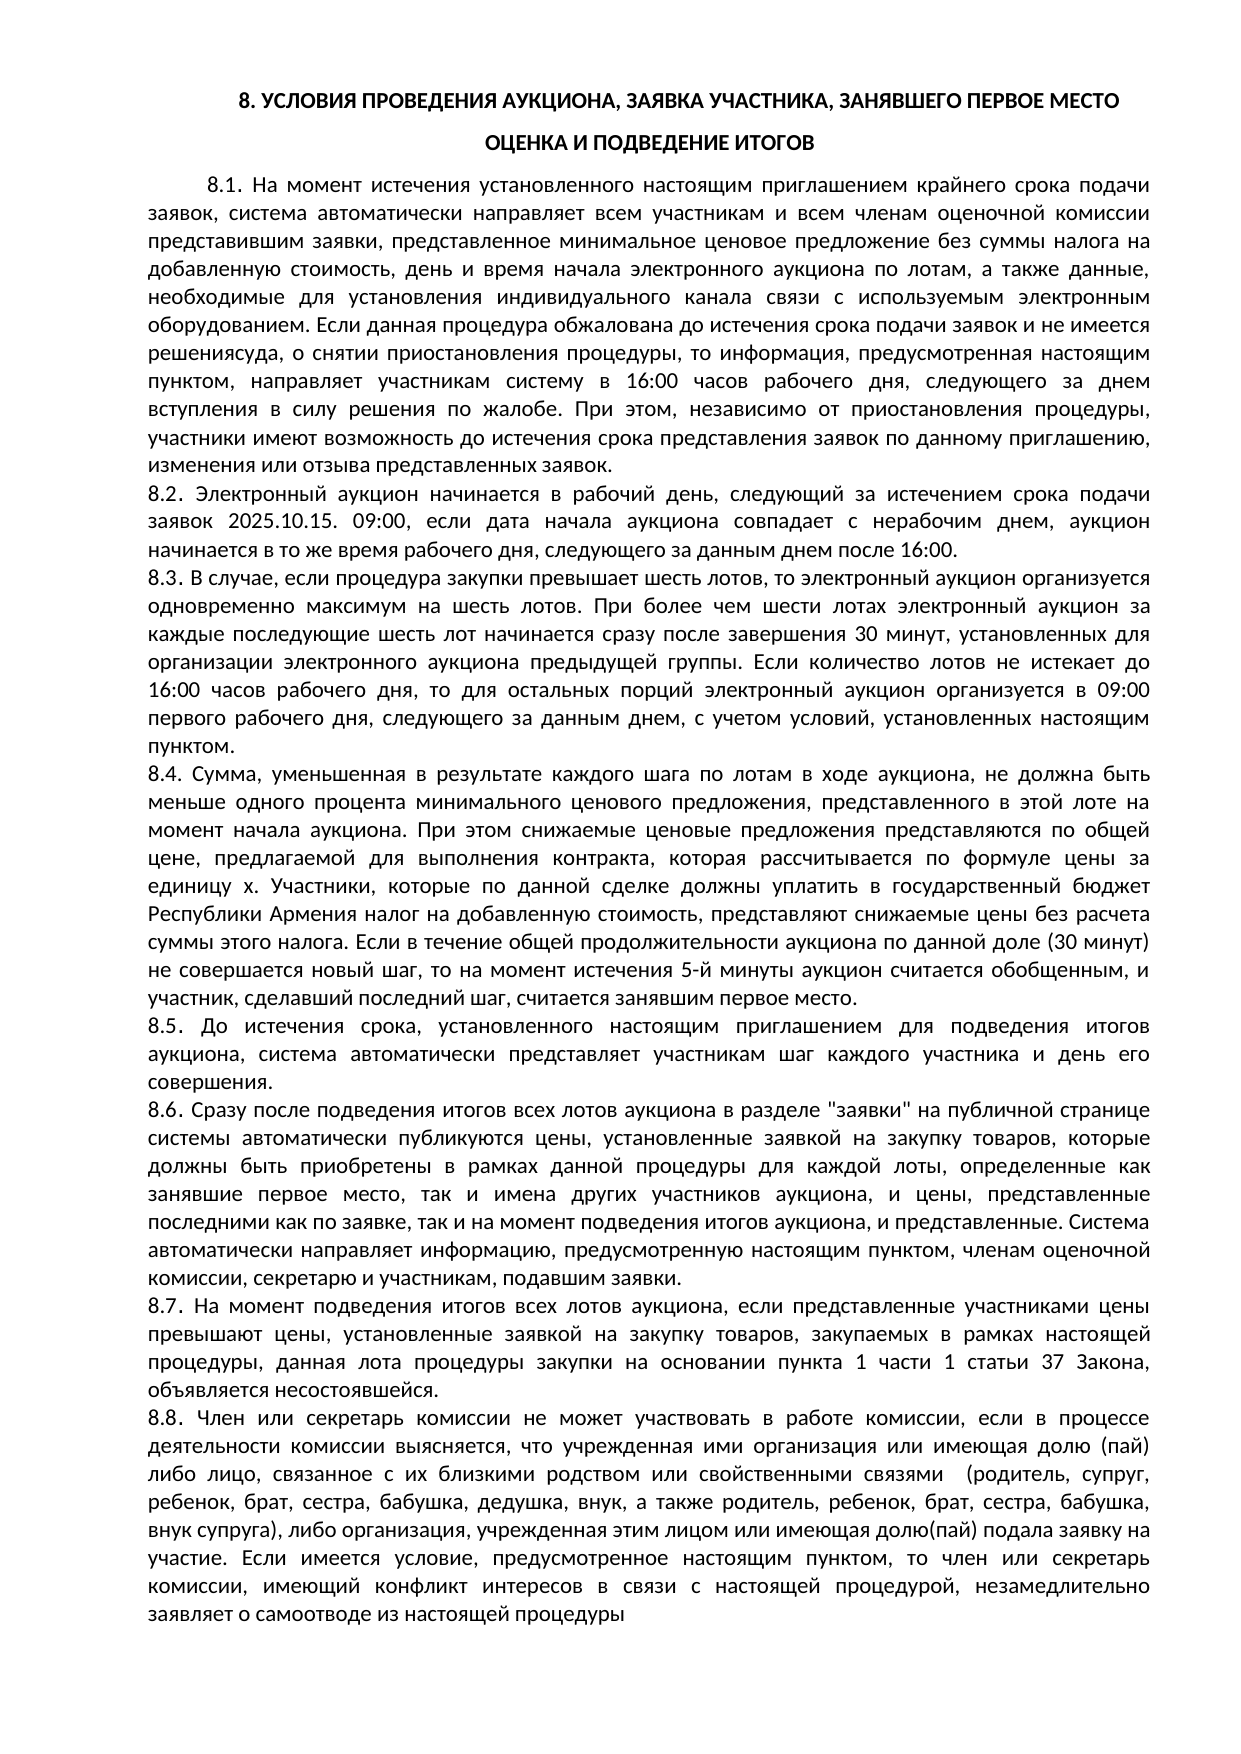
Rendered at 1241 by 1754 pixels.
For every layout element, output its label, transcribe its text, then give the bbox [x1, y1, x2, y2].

text 8. УСЛОВИЯ ПРОВЕДЕНИЯ АУКЦИОНА, ЗАЯВКА УЧАСТНИКА, ЗАНЯВШЕГО ПЕРВОЕ МЕСТО ОЦЕНКА И ПОДВЕДЕНИЕ ИТОГОВ [148, 86, 1152, 156]
text 8.7․ На момент подведения итогов всех лотов аукциона, если представленные участниками цены превышают цены, установленные заявкой на закупку товаров, закупаемых в рамках настоящей процедуры, данная лота процедуры закупки на основании пункта 1 части 1 статьи 37 Закона, объявляется несостоявшейся. [148, 1291, 1152, 1403]
text 8.1․ На момент истечения установленного настоящим приглашением крайнего срока подачи заявок, система автоматически направляет всем участникам и всем членам оценочной комиссии представившим заявки, представленное минимальное ценовое предложение без суммы налога на добавленную стоимость, день и время начала электронного аукциона по лотам, а также данные, необходимые для установления индивидуального канала связи с используемым электронным оборудованием. Если данная процедура обжалована до истечения срока подачи заявок и не имеется решениясуда, о снятии приостановления процедуры, то информация, предусмотренная настоящим пунктом, направляет участникам систему в 16:00 часов рабочего дня, следующего за днем вступления в силу решения по жалобе. При этом, независимо от приостановления процедуры, участники имеют возможность до истечения срока представления заявок по данному приглашению, изменения или отзыва представленных заявок. [148, 170, 1152, 479]
text 8.2․ Электронный аукцион начинается в рабочий день, следующий за истечением срока подачи заявок 2025.10.15. 09:00 , если дата начала аукциона совпадает с нерабочим днем, аукцион начинается в то же время рабочего дня, следующего за данным днем после 16:00. [148, 479, 1152, 563]
text 8.3․ В случае, если процедура закупки превышает шесть лотов, то электронный аукцион организуется одновременно максимум на шесть лотов. При более чем шести лотах электронный аукцион за каждые последующие шесть лот начинается сразу после завершения 30 минут, установленных для организации электронного аукциона предыдущей группы. Если количество лотов не истекает до 16:00 часов рабочего дня, то для остальных порций электронный аукцион организуется в 09:00 первого рабочего дня, следующего за данным днем, с учетом условий, установленных настоящим пунктом. [148, 563, 1152, 759]
text 8.4. Сумма, уменьшенная в результате каждого шага по лотам в ходе аукциона, не должна быть меньше одного процента минимального ценового предложения, представленного в этой лоте на момент начала аукциона. При этом снижаемые ценовые предложения представляются по общей цене, предлагаемой для выполнения контракта, которая рассчитывается по формуле цены за единицу x. Участники, которые по данной сделке должны уплатить в государственный бюджет Республики Армения налог на добавленную стоимость, представляют снижаемые цены без расчета суммы этого налога. Если в течение общей продолжительности аукциона по данной доле (30 минут) не совершается новый шаг, то на момент истечения 5-й минуты аукцион считается обобщенным, и участник, сделавший последний шаг, считается занявшим первое место. [148, 759, 1152, 1011]
text 8.8․ Член или секретарь комиссии не может участвовать в работе комиссии, если в процессе деятельности комиссии выясняется, что учрежденная ими организация или имеющая долю (пай) либо лицо, связанное с их близкими родством или свойственными связями (родитель, супруг, ребенок, брат, сестра, бабушка, дедушка, внук, а также родитель, ребенок, брат, сестра, бабушка, внук супруга), либо организация, учрежденная этим лицом или имеющая долю(пай) подала заявку на участие. Если имеется условие, предусмотренное настоящим пунктом, то член или секретарь комиссии, имеющий конфликт интересов в связи с настоящей процедурой, незамедлительно заявляет о самоотводе из настоящей процедуры [148, 1403, 1152, 1627]
text 8.5․ До истечения срока, установленного настоящим приглашением для подведения итогов аукциона, система автоматически представляет участникам шаг каждого участника и день его совершения. [148, 1011, 1152, 1095]
text 8.6․ Сразу после подведения итогов всех лотов аукциона в разделе "заявки" на публичной странице системы автоматически публикуются цены, установленные заявкой на закупку товаров, которые должны быть приобретены в рамках данной процедуры для каждой лоты, определенные как занявшие первое место, так и имена других участников аукциона, и цены, представленные последними как по заявке, так и на момент подведения итогов аукциона, и представленные. Система автоматически направляет информацию, предусмотренную настоящим пунктом, членам оценочной комиссии, секретарю и участникам, подавшим заявки. [148, 1095, 1152, 1291]
